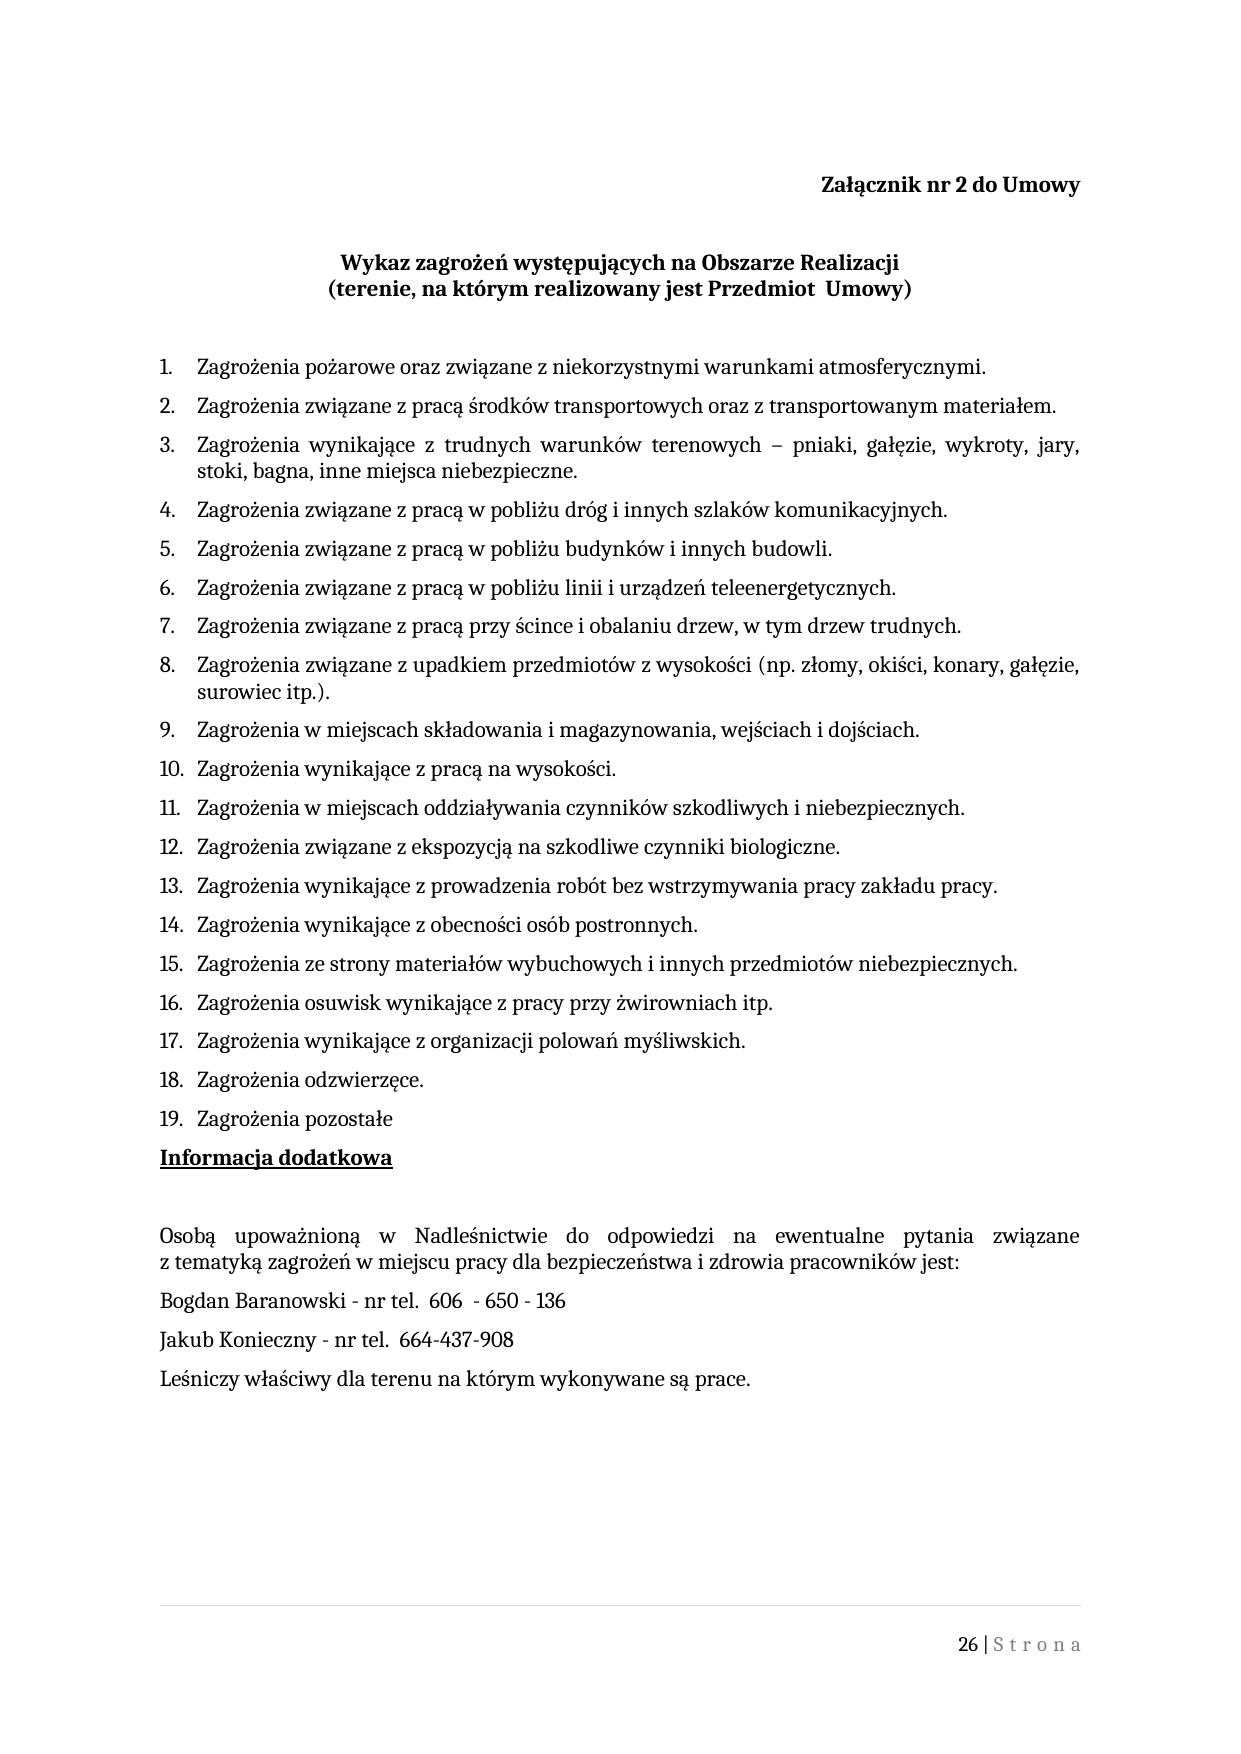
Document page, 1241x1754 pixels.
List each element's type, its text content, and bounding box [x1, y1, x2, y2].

list Zagrożenia odzwierzęce. [159, 1067, 1081, 1093]
text Osobą upoważnioną w Nadleśnictwie do odpowiedzi na ewentualne pytania związane z tematyką zagrożeń w miejscu pracy dla bezpieczeństwa i zdrowia pracowników jest: [159, 1222, 1081, 1275]
list Zagrożenia osuwisk wynikające z pracy przy żwirowniach itp. [159, 989, 1081, 1016]
list Zagrożenia związane z pracą środków transportowych oraz z transportowanym materiałem. [159, 393, 1081, 419]
list Zagrożenia związane z pracą w pobliżu budynków i innych budowli. [159, 536, 1081, 562]
list Zagrożenia w miejscach oddziaływania czynników szkodliwych i niebezpiecznych. [159, 795, 1081, 821]
list Zagrożenia pozostałe [159, 1106, 1081, 1132]
list Zagrożenia ze strony materiałów wybuchowych i innych przedmiotów niebezpiecznych. [159, 950, 1081, 977]
list Zagrożenia wynikające z trudnych warunków terenowych – pniaki, gałęzie, wykroty, jary, stoki, bagna, inne miejsca niebezpieczne. [159, 431, 1081, 484]
list Zagrożenia związane z pracą w pobliżu dróg i innych szlaków komunikacyjnych. [159, 497, 1081, 523]
list Zagrożenia związane z ekspozycją na szkodliwe czynniki biologiczne. [159, 834, 1081, 860]
text Bogdan Baranowski - nr tel. 606 - 650 - 136 [159, 1288, 1081, 1314]
list Zagrożenia związane z pracą w pobliżu linii i urządzeń teleenergetycznych. [159, 574, 1081, 601]
text Wykaz zagrożeń występujących na Obszarze Realizacji (terenie, na którym realizowany jest Przedmiot Umowy) [159, 250, 1081, 302]
list Zagrożenia wynikające z pracą na wysokości. [159, 756, 1081, 782]
list Zagrożenia pożarowe oraz związane z niekorzystnymi warunkami atmosferycznymi. [159, 354, 1081, 380]
list Zagrożenia związane z upadkiem przedmiotów z wysokości (np. złomy, okiści, konary, gałęzie, surowiec itp.). [159, 652, 1081, 705]
text Załącznik nr 2 do Umowy [159, 172, 1081, 198]
list Zagrożenia w miejscach składowania i magazynowania, wejściach i dojściach. [159, 717, 1081, 744]
text Leśniczy właściwy dla terenu na którym wykonywane są prace. [159, 1365, 1081, 1392]
text Jakub Konieczny - nr tel. 664-437-908 [159, 1326, 1081, 1353]
list Zagrożenia wynikające z obecności osób postronnych. [159, 912, 1081, 938]
list Zagrożenia wynikające z organizacji polowań myśliwskich. [159, 1028, 1081, 1054]
list Zagrożenia wynikające z prowadzenia robót bez wstrzymywania pracy zakładu pracy. [159, 873, 1081, 899]
list Zagrożenia związane z pracą przy ścince i obalaniu drzew, w tym drzew trudnych. [159, 613, 1081, 639]
text Informacja dodatkowa [159, 1145, 1081, 1171]
